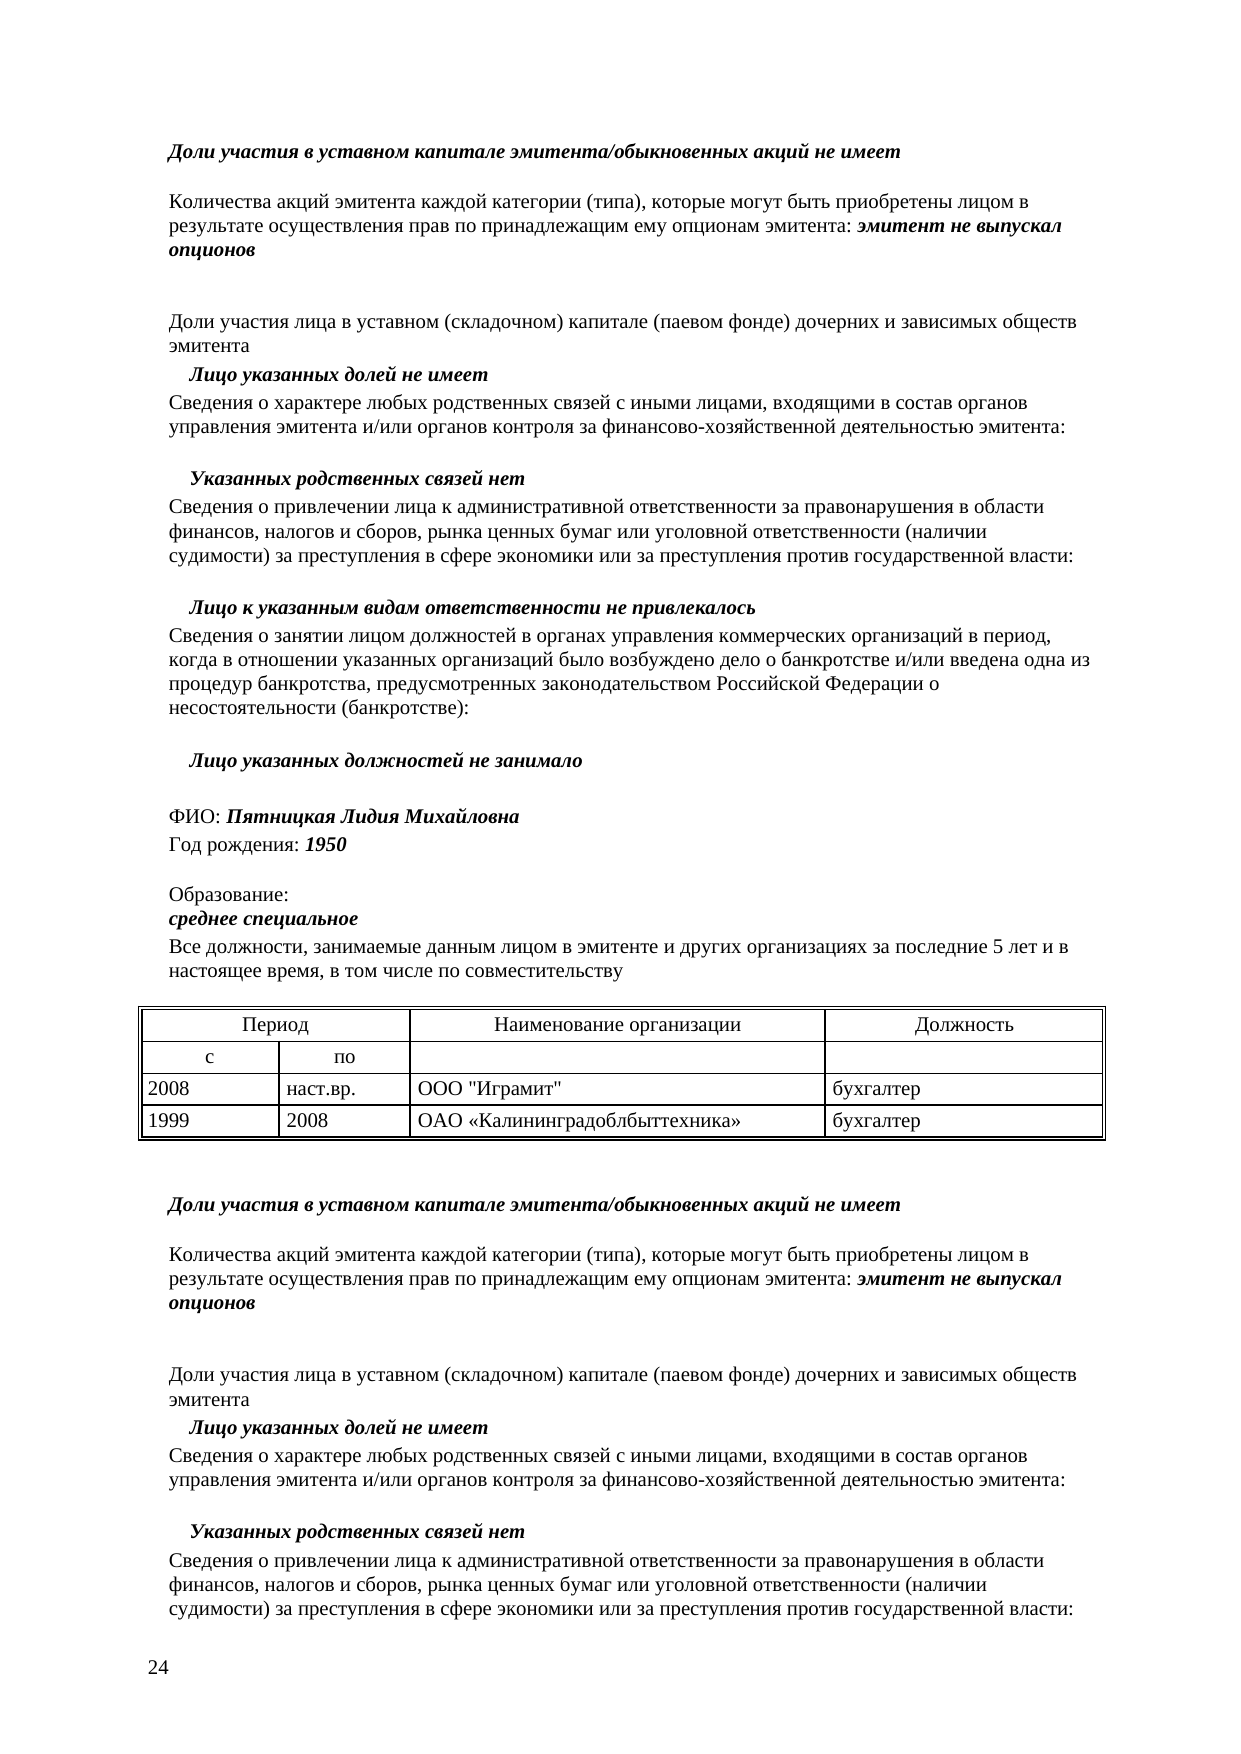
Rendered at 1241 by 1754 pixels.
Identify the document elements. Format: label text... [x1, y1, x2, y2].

table_cell наст.вр. [280, 1074, 409, 1104]
table_header Должность [826, 1010, 1102, 1041]
table_cell бухгалтер [826, 1106, 1102, 1136]
table_cell ОАО «Калининградоблбыттехника» [411, 1106, 824, 1136]
text Указанных родственных связей нет [189, 1519, 1092, 1543]
text Лицо указанных долей не имеет [189, 362, 1092, 386]
text Лицо указанных должностей не занимало [189, 748, 1092, 772]
text Количества акций эмитента каждой категории (типа), которые могут быть приобретены лицом в результате осуществления прав по принадлежащим ему опционам эмитента: эмитент не выпускал опционов [168, 1242, 1092, 1314]
table_cell с [143, 1042, 278, 1072]
table_cell [411, 1042, 824, 1072]
text Образование: среднее специальное [168, 882, 1092, 930]
text Доли участия в уставном капитале эмитента/обыкновенных акций не имеет [168, 139, 1092, 163]
subtitle Доли участия лица в уставном (складочном) капитале (паевом фонде) дочерних и зависимых обществ эмитента [168, 1362, 1092, 1411]
table_header Наименование организации [411, 1010, 824, 1041]
text Сведения о занятии лицом должностей в органах управления коммерческих организаций в период, когда в отношении указанных организаций было возбуждено дело о банкротстве и/или введена одна из процедур банкротства, предусмотренных законодательством Российской Федерации о несостоятельности (банкротстве): [168, 623, 1092, 743]
text Доли участия в уставном капитале эмитента/обыкновенных акций не имеет [168, 1192, 1092, 1216]
text Лицо указанных долей не имеет [189, 1415, 1092, 1439]
table_cell по [280, 1042, 409, 1072]
table_cell 1999 [143, 1106, 278, 1136]
text Год рождения: 1950 [168, 832, 1092, 856]
table_cell [826, 1042, 1102, 1072]
table_cell ООО "Играмит" [411, 1074, 824, 1104]
table_cell 2008 [143, 1074, 278, 1104]
text Лицо к указанным видам ответственности не привлекалось [189, 595, 1092, 619]
table_cell 2008 [280, 1106, 409, 1136]
text Указанных родственных связей нет [189, 466, 1092, 490]
text Сведения о характере любых родственных связей с иными лицами, входящими в состав органов управления эмитента и/или органов контроля за финансово-хозяйственной деятельностью эмитента: [168, 390, 1092, 462]
text Все должности, занимаемые данным лицом в эмитенте и других организациях за последние 5 лет и в настоящее время, в том числе по совместительству [168, 934, 1092, 982]
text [168, 1547, 1092, 1620]
subtitle Доли участия лица в уставном (складочном) капитале (паевом фонде) дочерних и зависимых обществ эмитента [168, 309, 1092, 357]
table_header Период [143, 1010, 409, 1041]
text ФИО: Пятницкая Лидия Михайловна [168, 804, 1092, 828]
table_cell бухгалтер [826, 1074, 1102, 1104]
text Количества акций эмитента каждой категории (типа), которые могут быть приобретены лицом в результате осуществления прав по принадлежащим ему опционам эмитента: эмитент не выпускал опционов [168, 189, 1092, 261]
text Сведения о характере любых родственных связей с иными лицами, входящими в состав органов управления эмитента и/или органов контроля за финансово-хозяйственной деятельностью эмитента: [168, 1443, 1092, 1515]
